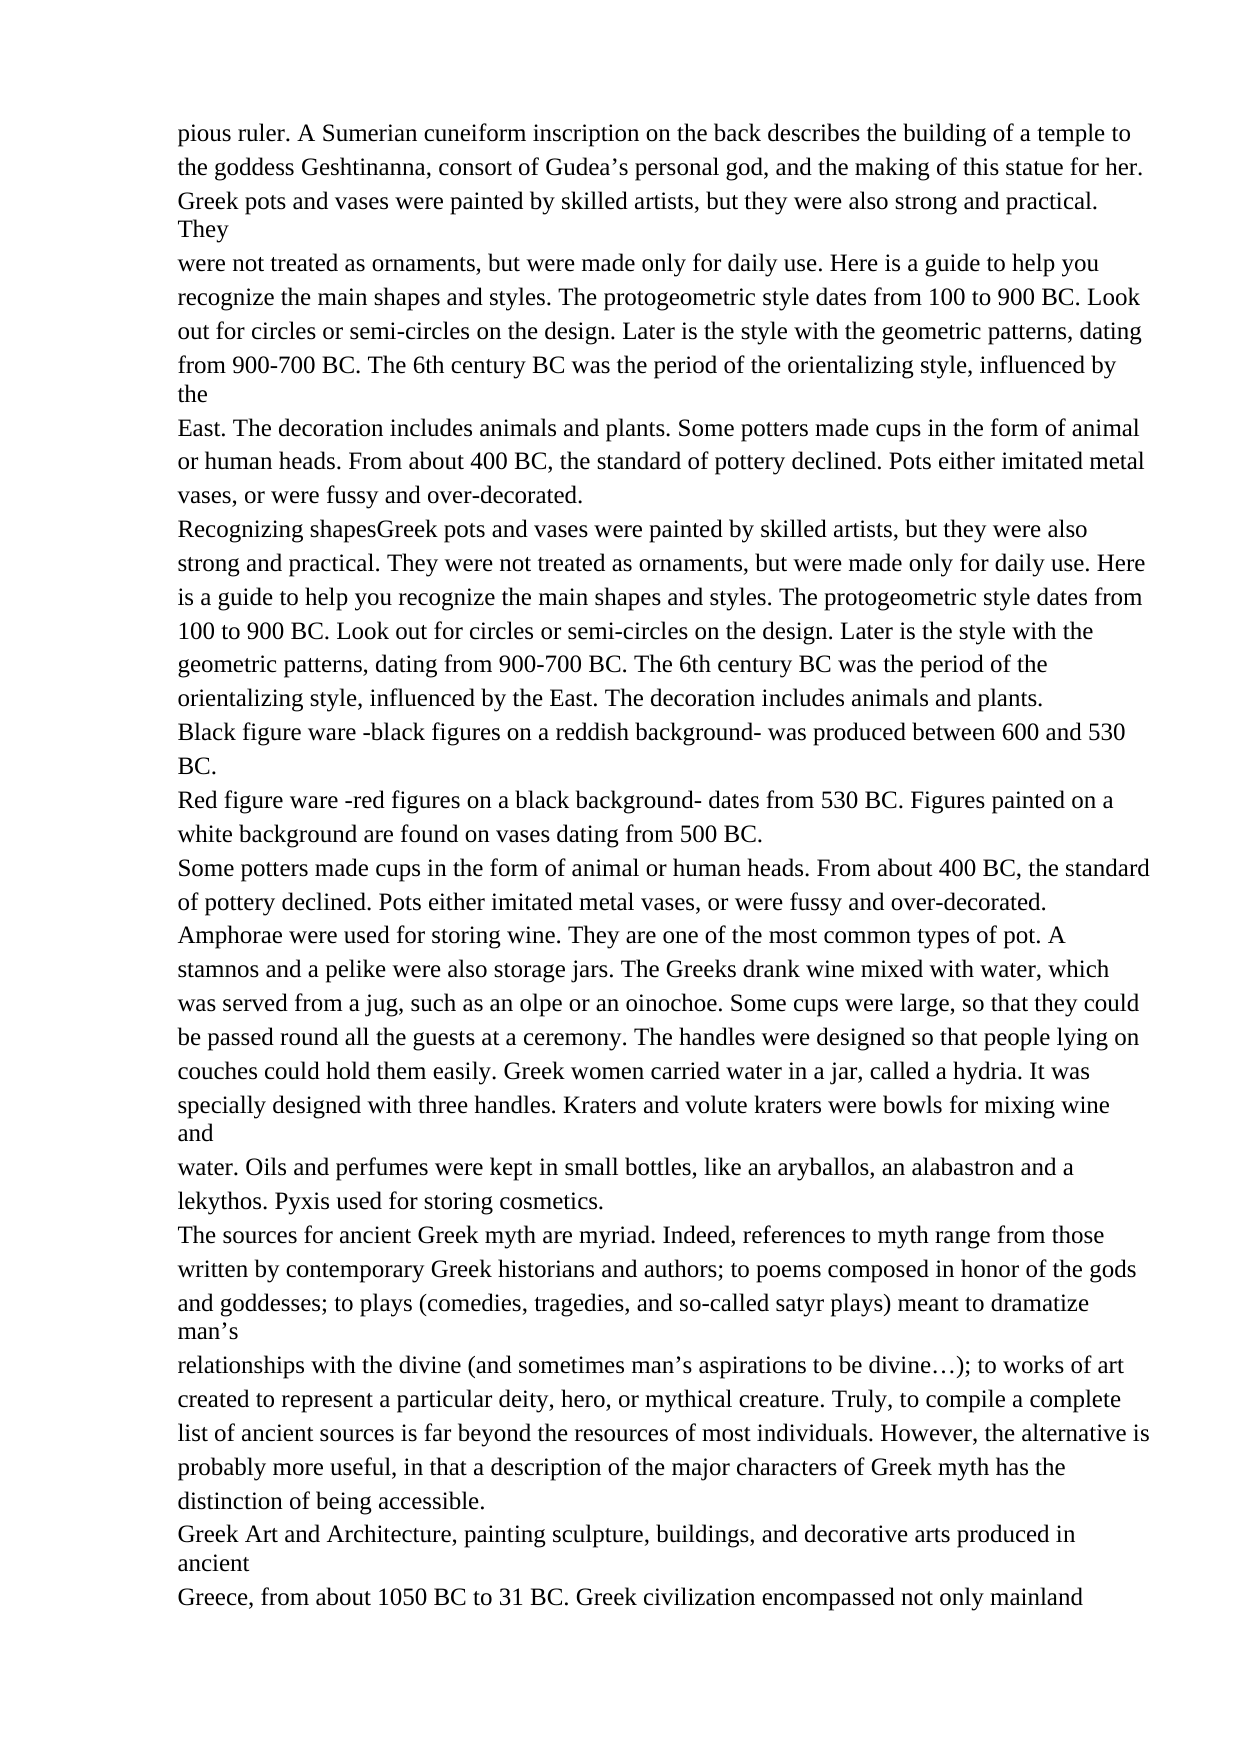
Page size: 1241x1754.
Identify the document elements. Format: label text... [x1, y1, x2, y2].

text strong and practical. They were not treated as ornaments, but were made only for daily use. Here [177, 548, 1152, 577]
text out for circles or semi-circles on the design. Later is the style with the geometric patterns, dating [177, 316, 1152, 345]
text is a guide to help you recognize the main shapes and styles. The protogeometric style dates from [177, 582, 1152, 611]
text written by contemporary Greek historians and authors; to poems composed in honor of the gods [177, 1254, 1152, 1283]
text 100 to 900 BC. Look out for circles or semi-circles on the design. Later is the style with the [177, 616, 1152, 644]
text white background are found on vases dating from 500 BC. [177, 819, 1152, 848]
text Greek Art and Architecture, painting sculpture, buildings, and decorative arts produced in ancient [177, 1519, 1152, 1577]
text Recognizing shapesGreek pots and vases were painted by skilled artists, but they were also [177, 514, 1152, 543]
text or human heads. From about 400 BC, the standard of pottery declined. Pots either imitated metal [177, 446, 1152, 475]
text specially designed with three handles. Kraters and volute kraters were bowls for mixing wine and [177, 1090, 1152, 1147]
text relationships with the divine (and sometimes man’s aspirations to be divine…); to works of art [177, 1350, 1152, 1379]
text was served from a jug, such as an olpe or an oinochoe. Some cups were large, so that they could [177, 988, 1152, 1017]
text probably more useful, in that a description of the major characters of Greek myth has the [177, 1452, 1152, 1481]
text Greece, from about 1050 BC to 31 BC. Greek civilization encompassed not only mainland [177, 1582, 1152, 1611]
text The sources for ancient Greek myth are myriad. Indeed, references to myth range from those [177, 1220, 1152, 1249]
text Greek pots and vases were painted by skilled artists, but they were also strong and practical. They [177, 186, 1152, 243]
text geometric patterns, dating from 900-700 BC. The 6th century BC was the period of the [177, 649, 1152, 678]
text the goddess Geshtinanna, consort of Gudea’s personal god, and the making of this statue for her. [177, 152, 1152, 181]
text be passed round all the guests at a ceremony. The handles were designed so that people lying on [177, 1022, 1152, 1051]
text lekythos. Pyxis used for storing cosmetics. [177, 1186, 1152, 1215]
text Black figure ware -black figures on a reddish background- was produced between 600 and 530 [177, 717, 1152, 746]
text from 900-700 BC. The 6th century BC was the period of the orientalizing style, influenced by the [177, 350, 1152, 407]
text Some potters made cups in the form of animal or human heads. From about 400 BC, the standard [177, 853, 1152, 881]
text stamnos and a pelike were also storage jars. The Greeks drank wine mixed with water, which [177, 954, 1152, 983]
text Red figure ware -red figures on a black background- dates from 530 BC. Figures painted on a [177, 785, 1152, 814]
text distinction of being accessible. [177, 1486, 1152, 1514]
text East. The decoration includes animals and plants. Some potters made cups in the form of animal [177, 413, 1152, 441]
text were not treated as ornaments, but were made only for daily use. Here is a guide to help you [177, 248, 1152, 277]
text pious ruler. A Sumerian cuneiform inscription on the back describes the building of a temple to [177, 118, 1152, 147]
text Amphorae were used for storing wine. They are one of the most common types of pot. A [177, 920, 1152, 949]
text list of ancient sources is far beyond the resources of most individuals. However, the alternative is [177, 1418, 1152, 1447]
text BC. [177, 751, 1152, 780]
text recognize the main shapes and styles. The protogeometric style dates from 100 to 900 BC. Look [177, 282, 1152, 311]
text couches could hold them easily. Greek women carried water in a jar, called a hydria. It was [177, 1056, 1152, 1084]
text vases, or were fussy and over-decorated. [177, 480, 1152, 509]
text and goddesses; to plays (comedies, tragedies, and so-called satyr plays) meant to dramatize man’s [177, 1288, 1152, 1345]
text of pottery declined. Pots either imitated metal vases, or were fussy and over-decorated. [177, 887, 1152, 915]
text orientalizing style, influenced by the East. The decoration includes animals and plants. [177, 683, 1152, 712]
text water. Oils and perfumes were kept in small bottles, like an aryballos, an alabastron and a [177, 1152, 1152, 1181]
text created to represent a particular deity, hero, or mythical creature. Truly, to compile a complete [177, 1384, 1152, 1413]
